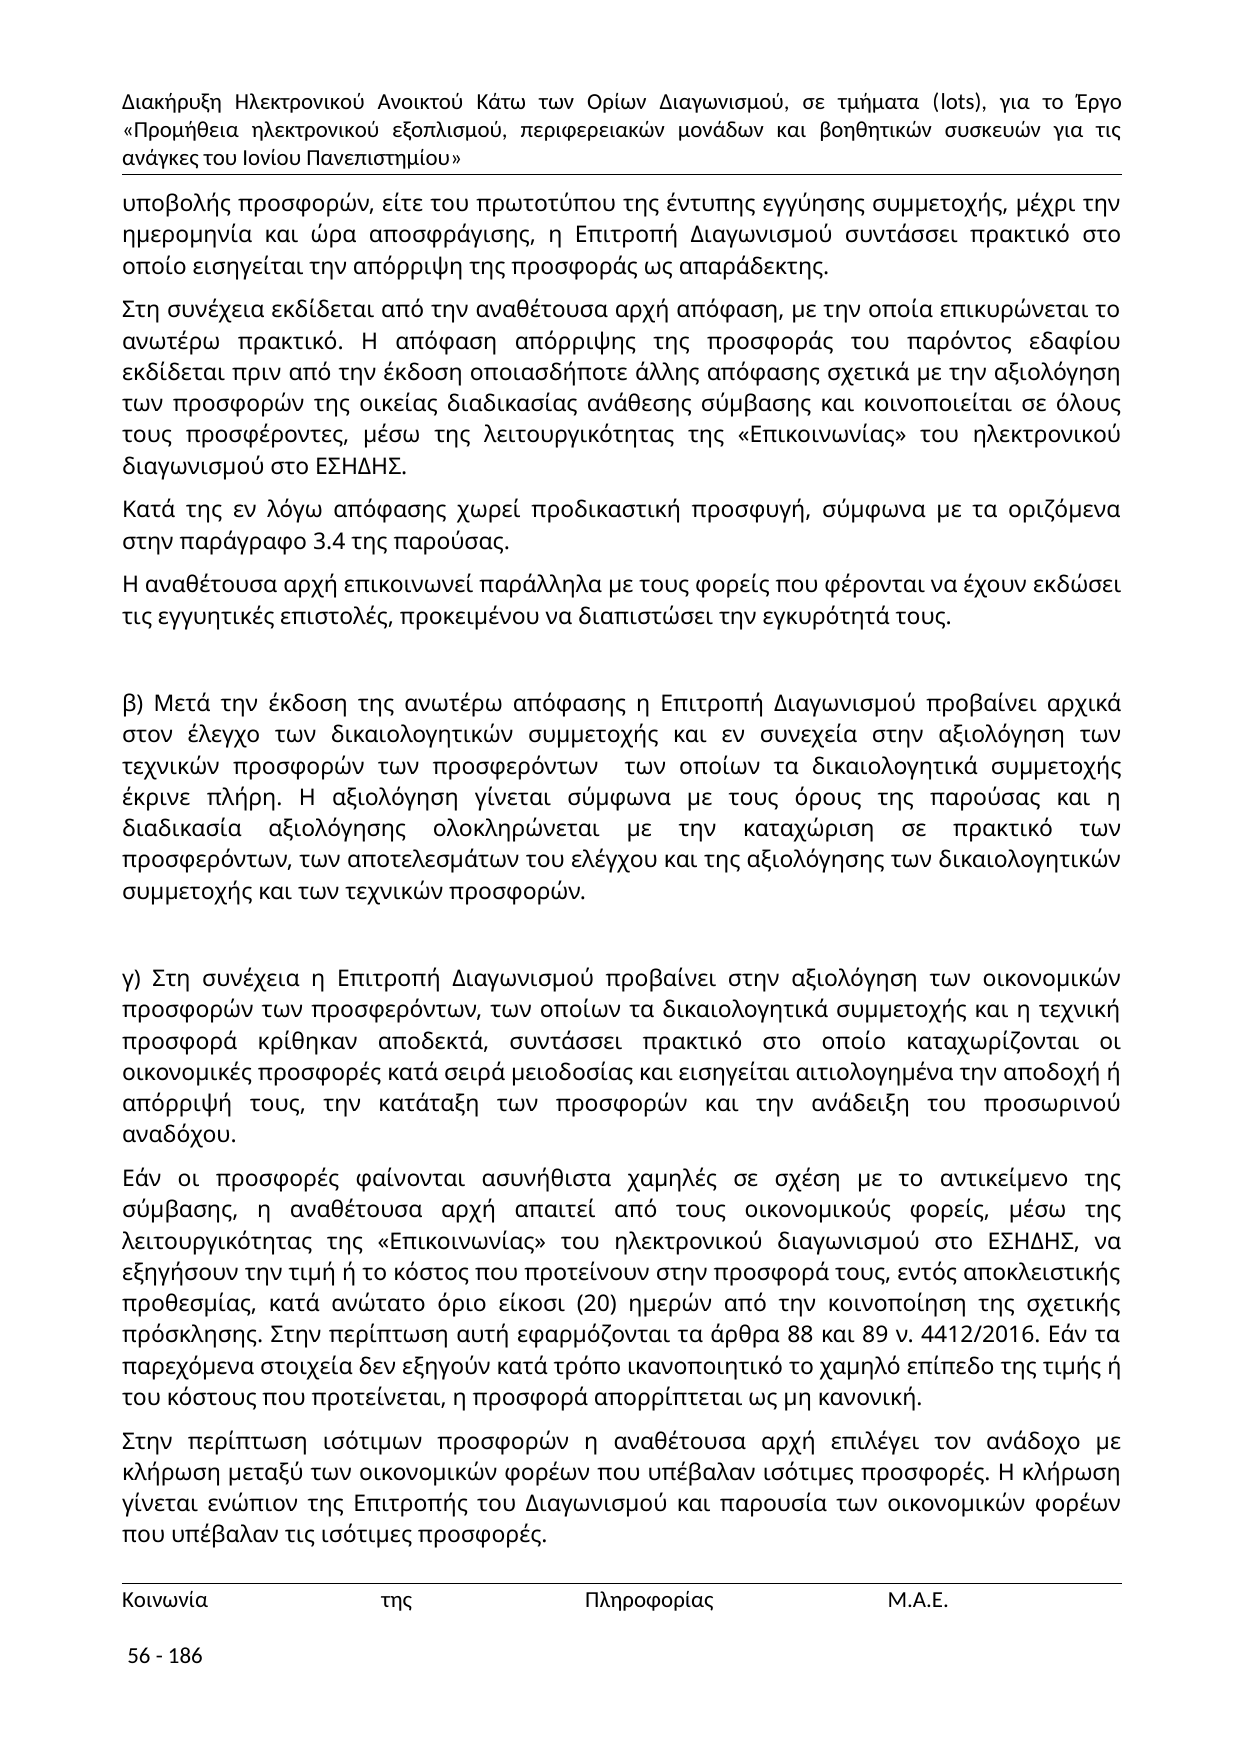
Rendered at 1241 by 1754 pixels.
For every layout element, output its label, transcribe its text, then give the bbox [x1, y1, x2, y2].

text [122, 187, 1122, 281]
text Η αναθέτουσα αρχή επικοινωνεί παράλληλα με τους φορείς που φέρονται να έχουν εκδώσει τις εγγυητικές επιστολές, προκειμένου να διαπιστώσει την εγκυρότητά τους. [122, 568, 1122, 631]
text γ) Στη συνέχεια η Επιτροπή Διαγωνισμού προβαίνει στην αξιολόγηση των οικονομικών προσφορών των προσφερόντων, των οποίων τα δικαιολογητικά συμμετοχής και η τεχνική προσφορά κρίθηκαν αποδεκτά, συντάσσει πρακτικό στο οποίο καταχωρίζονται οι οικονομικές προσφορές κατά σειρά μειοδοσίας και εισηγείται αιτιολογημένα την αποδοχή ή απόρριψή τους, την κατάταξη των προσφορών και την ανάδειξη του προσωρινού αναδόχου. [122, 962, 1122, 1150]
text Στην περίπτωση ισότιμων προσφορών η αναθέτουσα αρχή επιλέγει τον ανάδοχο με κλήρωση μεταξύ των οικονομικών φορέων που υπέβαλαν ισότιμες προσφορές. Η κλήρωση γίνεται ενώπιον της Επιτροπής του Διαγωνισμού και παρουσία των οικονομικών φορέων που υπέβαλαν τις ισότιμες προσφορές. [122, 1425, 1122, 1550]
text β) Μετά την έκδοση της ανωτέρω απόφασης η Επιτροπή Διαγωνισμού προβαίνει αρχικά στον έλεγχο των δικαιολογητικών συμμετοχής και εν συνεχεία στην αξιολόγηση των τεχνικών προσφορών των προσφερόντων των οποίων τα δικαιολογητικά συμμετοχής έκρινε πλήρη. Η αξιολόγηση γίνεται σύμφωνα με τους όρους της παρούσας και η διαδικασία αξιολόγησης ολοκληρώνεται με την καταχώριση σε πρακτικό των προσφερόντων, των αποτελεσμάτων του ελέγχου και της αξιολόγησης των δικαιολογητικών συμμετοχής και των τεχνικών προσφορών. [122, 687, 1122, 906]
text Εάν οι προσφορές φαίνονται ασυνήθιστα χαμηλές σε σχέση με το αντικείμενο της σύμβασης, η αναθέτουσα αρχή απαιτεί από τους οικονομικούς φορείς, μέσω της λειτουργικότητας της «Επικοινωνίας» του ηλεκτρονικού διαγωνισμού στο ΕΣΗΔΗΣ, να εξηγήσουν την τιμή ή το κόστος που προτείνουν στην προσφορά τους, εντός αποκλειστικής προθεσμίας, κατά ανώτατο όριο είκοσι (20) ημερών από την κοινοποίηση της σχετικής πρόσκλησης. Στην περίπτωση αυτή εφαρμόζονται τα άρθρα 88 και 89 ν. 4412/2016. Εάν τα παρεχόμενα στοιχεία δεν εξηγούν κατά τρόπο ικανοποιητικό το χαμηλό επίπεδο της τιμής ή του κόστους που προτείνεται, η προσφορά απορρίπτεται ως μη κανονική. [122, 1162, 1122, 1412]
text Στη συνέχεια εκδίδεται από την αναθέτουσα αρχή απόφαση, με την οποία επικυρώνεται το ανωτέρω πρακτικό. Η απόφαση απόρριψης της προσφοράς του παρόντος εδαφίου εκδίδεται πριν από την έκδοση οποιασδήποτε άλλης απόφασης σχετικά με την αξιολόγηση των προσφορών της οικείας διαδικασίας ανάθεσης σύμβασης και κοινοποιείται σε όλους τους προσφέροντες, μέσω της λειτουργικότητας της «Επικοινωνίας» του ηλεκτρονικού διαγωνισμού στο ΕΣΗΔΗΣ. [122, 293, 1122, 481]
text Κατά της εν λόγω απόφασης χωρεί προδικαστική προσφυγή, σύμφωνα με τα οριζόμενα στην παράγραφο 3.4 της παρούσας. [122, 493, 1122, 556]
